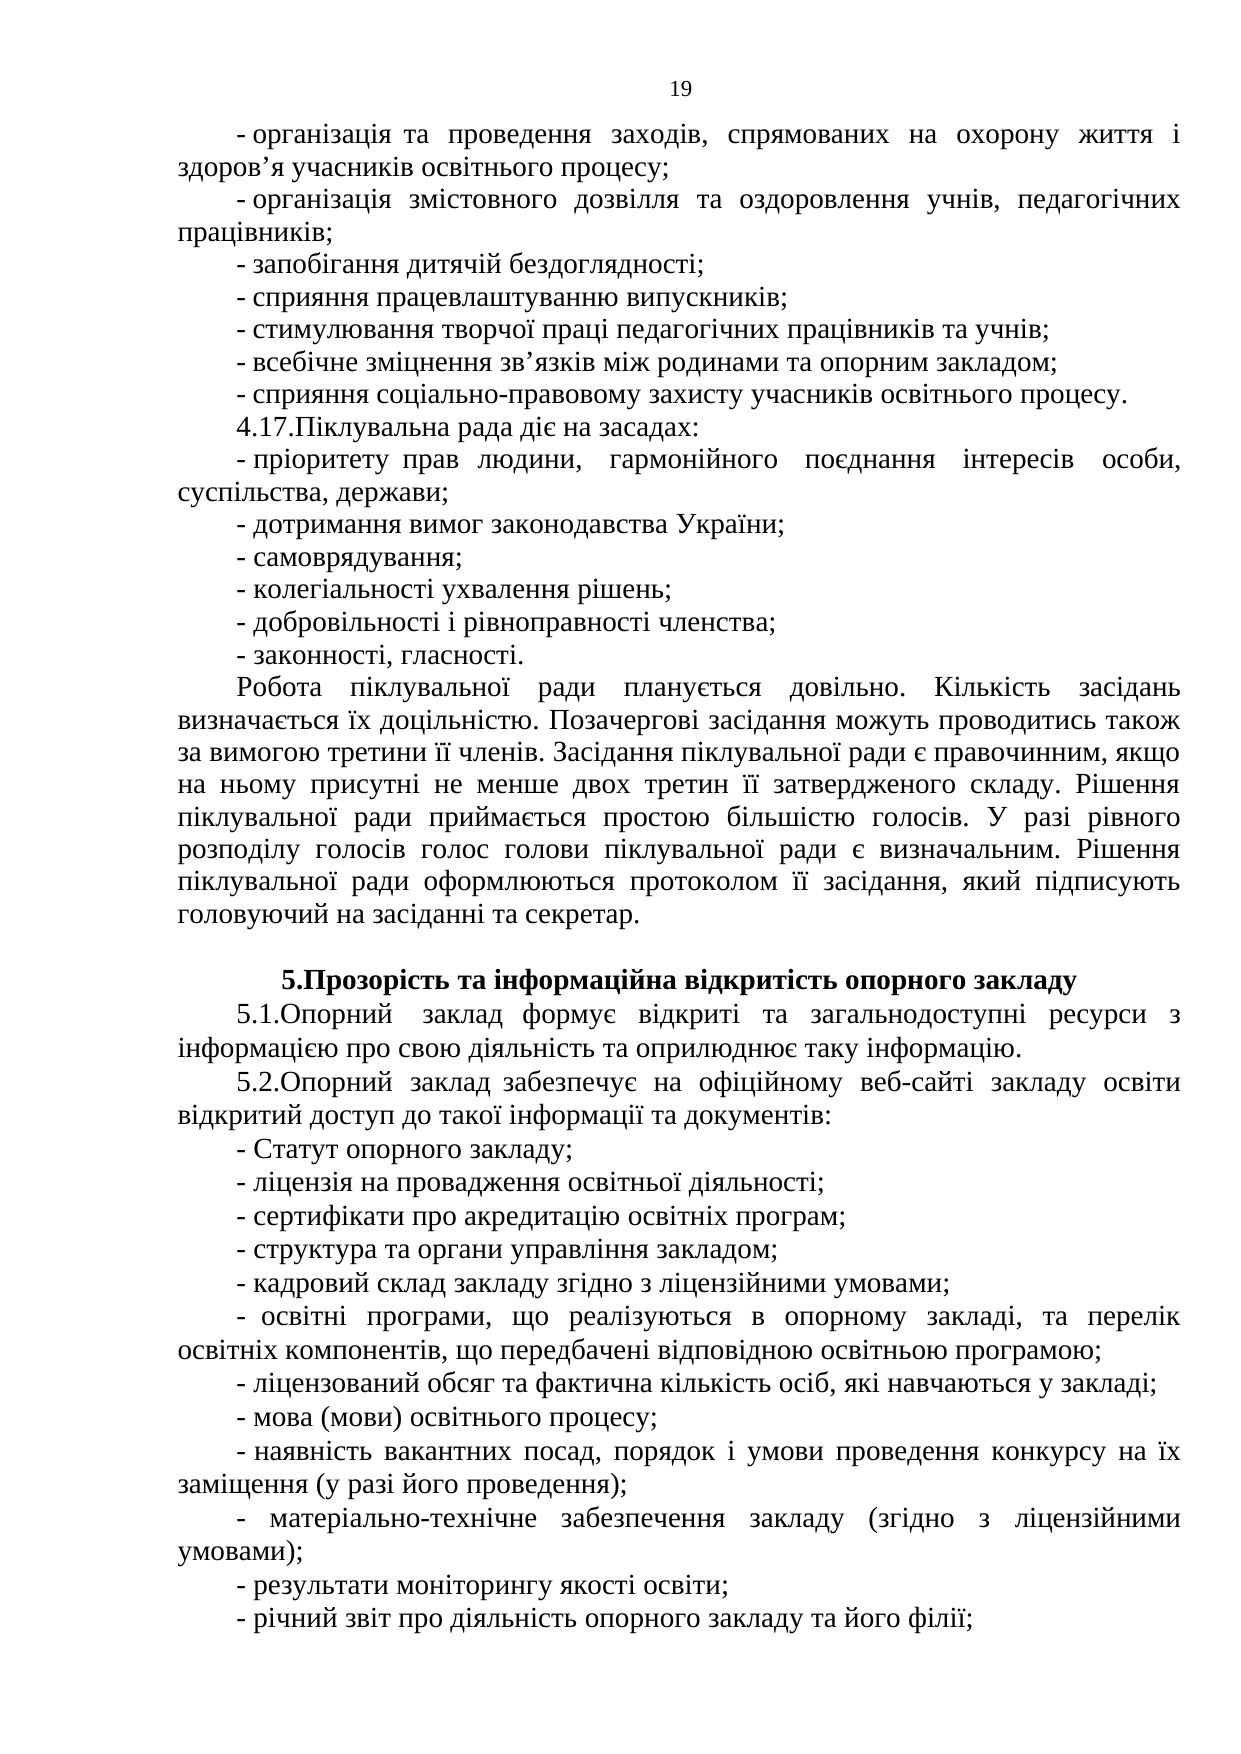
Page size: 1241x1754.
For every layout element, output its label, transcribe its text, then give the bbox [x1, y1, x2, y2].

text - сертифікати про акредитацію освітніх програм; [177, 1198, 1181, 1231]
list сприяння соціально-правовому захисту учасників освітнього процесу. [177, 378, 1181, 410]
text 5.2.Опорний заклад забезпечує на офіційному веб-сайті закладу освіти відкритий доступ до такої інформації та документів: [177, 1064, 1181, 1131]
list всебічне зміцнення зв’язків між родинами та опорним закладом; [177, 345, 1181, 377]
text 4.17.Піклувальна рада діє на засадах: [177, 410, 1181, 442]
text - ліцензований обсяг та фактична кількість осіб, які навчаються у закладі; [177, 1366, 1181, 1399]
list стимулювання творчої праці педагогічних працівників та учнів; [177, 313, 1181, 345]
text - Статут опорного закладу; [177, 1131, 1181, 1164]
list запобігання дитячій бездоглядності; [177, 248, 1181, 280]
text Робота піклувальної ради планується довільно. Кількість засідань визначається їх доцільністю. Позачергові засідання можуть проводитись також за вимогою третини її членів. Засідання піклувальної ради є правочинним, якщо на ньому присутні не менше двох третин її затвердженого складу. Рішення піклувальної ради приймається простою більшістю голосів. У разі рівного розподілу голосів голос голови піклувальної ради є визначальним. Рішення піклувальної ради оформлюються протоколом її засідання, який підписують головуючий на засіданні та секретар. [177, 671, 1181, 929]
text - наявність вакантних посад, порядок і умови проведення конкурсу на їх заміщення (у разі його проведення); [177, 1433, 1181, 1500]
text - добровільності і рівноправності членства; [177, 606, 1181, 638]
text - дотримання вимог законодавства України; [177, 508, 1181, 540]
list сприяння працевлаштуванню випускників; [177, 280, 1181, 312]
list організація змістовного дозвілля та оздоровлення учнів, педагогічних працівників; [177, 183, 1181, 247]
text - законності, гласності. [177, 638, 1181, 671]
list організація та проведення заходів, спрямованих на охорону життя і здоров’я учасників освітнього процесу; [177, 118, 1180, 183]
text - освітні програми, що реалізуються в опорному закладі, та перелік освітніх компонентів, що передбачені відповідною освітньою програмою; [177, 1298, 1181, 1366]
text - самоврядування; [177, 540, 1181, 573]
text - ліцензія на провадження освітньої діяльності; [177, 1164, 1181, 1198]
subtitle 5.Прозорість та інформаційна відкритість опорного закладу [177, 963, 1181, 997]
text - кадровий склад закладу згідно з ліцензійними умовами; [177, 1265, 1181, 1298]
text - результати моніторингу якості освіти; [177, 1567, 1181, 1600]
text - річний звіт про діяльність опорного закладу та його філії; [177, 1600, 1181, 1634]
text - пріоритету прав людини, гармонійного поєднання інтересів особи, суспільства, держави; [177, 442, 1181, 508]
text - мова (мови) освітнього процесу; [177, 1399, 1181, 1433]
text - матеріально-технічне забезпечення закладу (згідно з ліцензійними умовами); [177, 1500, 1181, 1567]
text - структура та органи управління закладом; [177, 1231, 1181, 1265]
text 5.1.Опорний заклад формує відкриті та загальнодоступні ресурси з інформацією про свою діяльність та оприлюднює таку інформацію. [177, 997, 1181, 1064]
text - колегіальності ухвалення рішень; [177, 573, 1181, 606]
